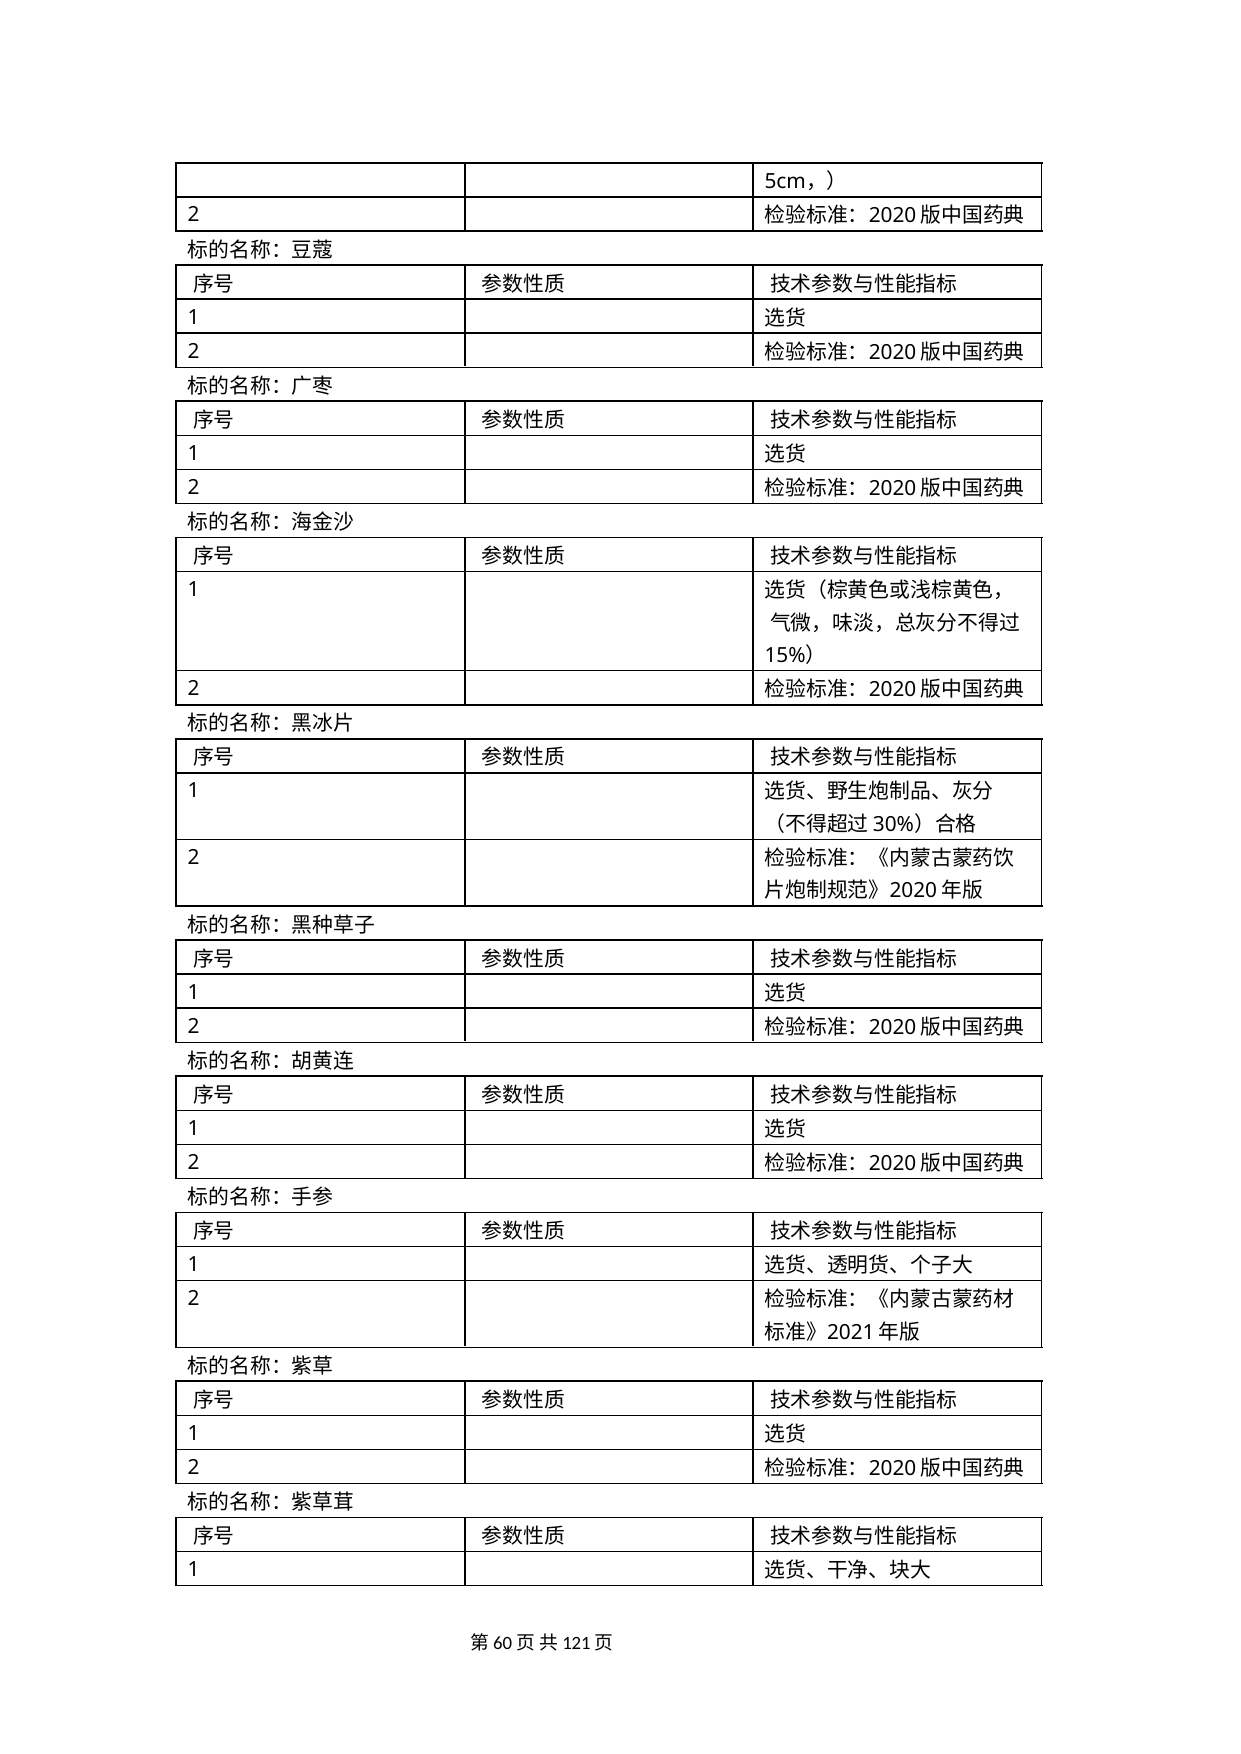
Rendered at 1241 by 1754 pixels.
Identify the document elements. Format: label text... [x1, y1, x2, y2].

text 标的名称：豆蔻 [187, 232, 1053, 264]
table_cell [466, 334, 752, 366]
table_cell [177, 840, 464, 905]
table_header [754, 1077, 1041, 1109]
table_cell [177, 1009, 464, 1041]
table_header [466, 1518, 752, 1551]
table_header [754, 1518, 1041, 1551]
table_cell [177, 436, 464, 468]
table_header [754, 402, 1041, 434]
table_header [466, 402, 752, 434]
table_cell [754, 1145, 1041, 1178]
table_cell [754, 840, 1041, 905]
text 标的名称：黑冰片 [187, 705, 1053, 738]
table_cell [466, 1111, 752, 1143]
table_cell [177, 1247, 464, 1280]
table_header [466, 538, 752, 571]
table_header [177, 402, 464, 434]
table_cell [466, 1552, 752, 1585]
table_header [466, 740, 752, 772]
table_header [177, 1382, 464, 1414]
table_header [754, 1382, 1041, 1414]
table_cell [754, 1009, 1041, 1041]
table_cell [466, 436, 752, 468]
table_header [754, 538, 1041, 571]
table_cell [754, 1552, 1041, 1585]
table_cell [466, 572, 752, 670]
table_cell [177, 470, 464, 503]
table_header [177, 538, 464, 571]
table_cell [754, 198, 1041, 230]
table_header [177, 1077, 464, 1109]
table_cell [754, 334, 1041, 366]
text 标的名称：紫草茸 [187, 1484, 1053, 1517]
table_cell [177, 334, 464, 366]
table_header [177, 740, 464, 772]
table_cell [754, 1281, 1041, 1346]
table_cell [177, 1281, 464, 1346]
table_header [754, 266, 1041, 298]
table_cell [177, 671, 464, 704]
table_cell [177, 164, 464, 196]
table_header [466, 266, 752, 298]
text 标的名称：广枣 [187, 368, 1053, 400]
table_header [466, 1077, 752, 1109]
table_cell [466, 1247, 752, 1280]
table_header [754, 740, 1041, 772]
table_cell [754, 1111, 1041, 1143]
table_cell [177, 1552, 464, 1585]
text 标的名称：黑种草子 [187, 907, 1053, 939]
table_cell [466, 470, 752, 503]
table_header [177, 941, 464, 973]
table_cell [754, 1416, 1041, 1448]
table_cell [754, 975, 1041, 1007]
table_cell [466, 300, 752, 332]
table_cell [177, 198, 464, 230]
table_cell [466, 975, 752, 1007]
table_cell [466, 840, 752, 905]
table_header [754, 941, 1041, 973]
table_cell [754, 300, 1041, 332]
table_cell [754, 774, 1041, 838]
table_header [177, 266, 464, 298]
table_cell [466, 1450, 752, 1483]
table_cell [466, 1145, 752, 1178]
text 标的名称：胡黄连 [187, 1043, 1053, 1075]
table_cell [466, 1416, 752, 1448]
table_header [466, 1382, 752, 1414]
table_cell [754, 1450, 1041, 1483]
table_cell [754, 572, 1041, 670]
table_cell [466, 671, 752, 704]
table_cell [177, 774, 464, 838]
text 标的名称：紫草 [187, 1348, 1053, 1380]
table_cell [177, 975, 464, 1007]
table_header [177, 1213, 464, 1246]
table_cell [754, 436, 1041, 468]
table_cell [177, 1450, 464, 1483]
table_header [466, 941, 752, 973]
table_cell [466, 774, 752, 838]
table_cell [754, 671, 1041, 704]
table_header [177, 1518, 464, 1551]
text 标的名称：海金沙 [187, 504, 1053, 537]
text 标的名称：手参 [187, 1179, 1053, 1212]
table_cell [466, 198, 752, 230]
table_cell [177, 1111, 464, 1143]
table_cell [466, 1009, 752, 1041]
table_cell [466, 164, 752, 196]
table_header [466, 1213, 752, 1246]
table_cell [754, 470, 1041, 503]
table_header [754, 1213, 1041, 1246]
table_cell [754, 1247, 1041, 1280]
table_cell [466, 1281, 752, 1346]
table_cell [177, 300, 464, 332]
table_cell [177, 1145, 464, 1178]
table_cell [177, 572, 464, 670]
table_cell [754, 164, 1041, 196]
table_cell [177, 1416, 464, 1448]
